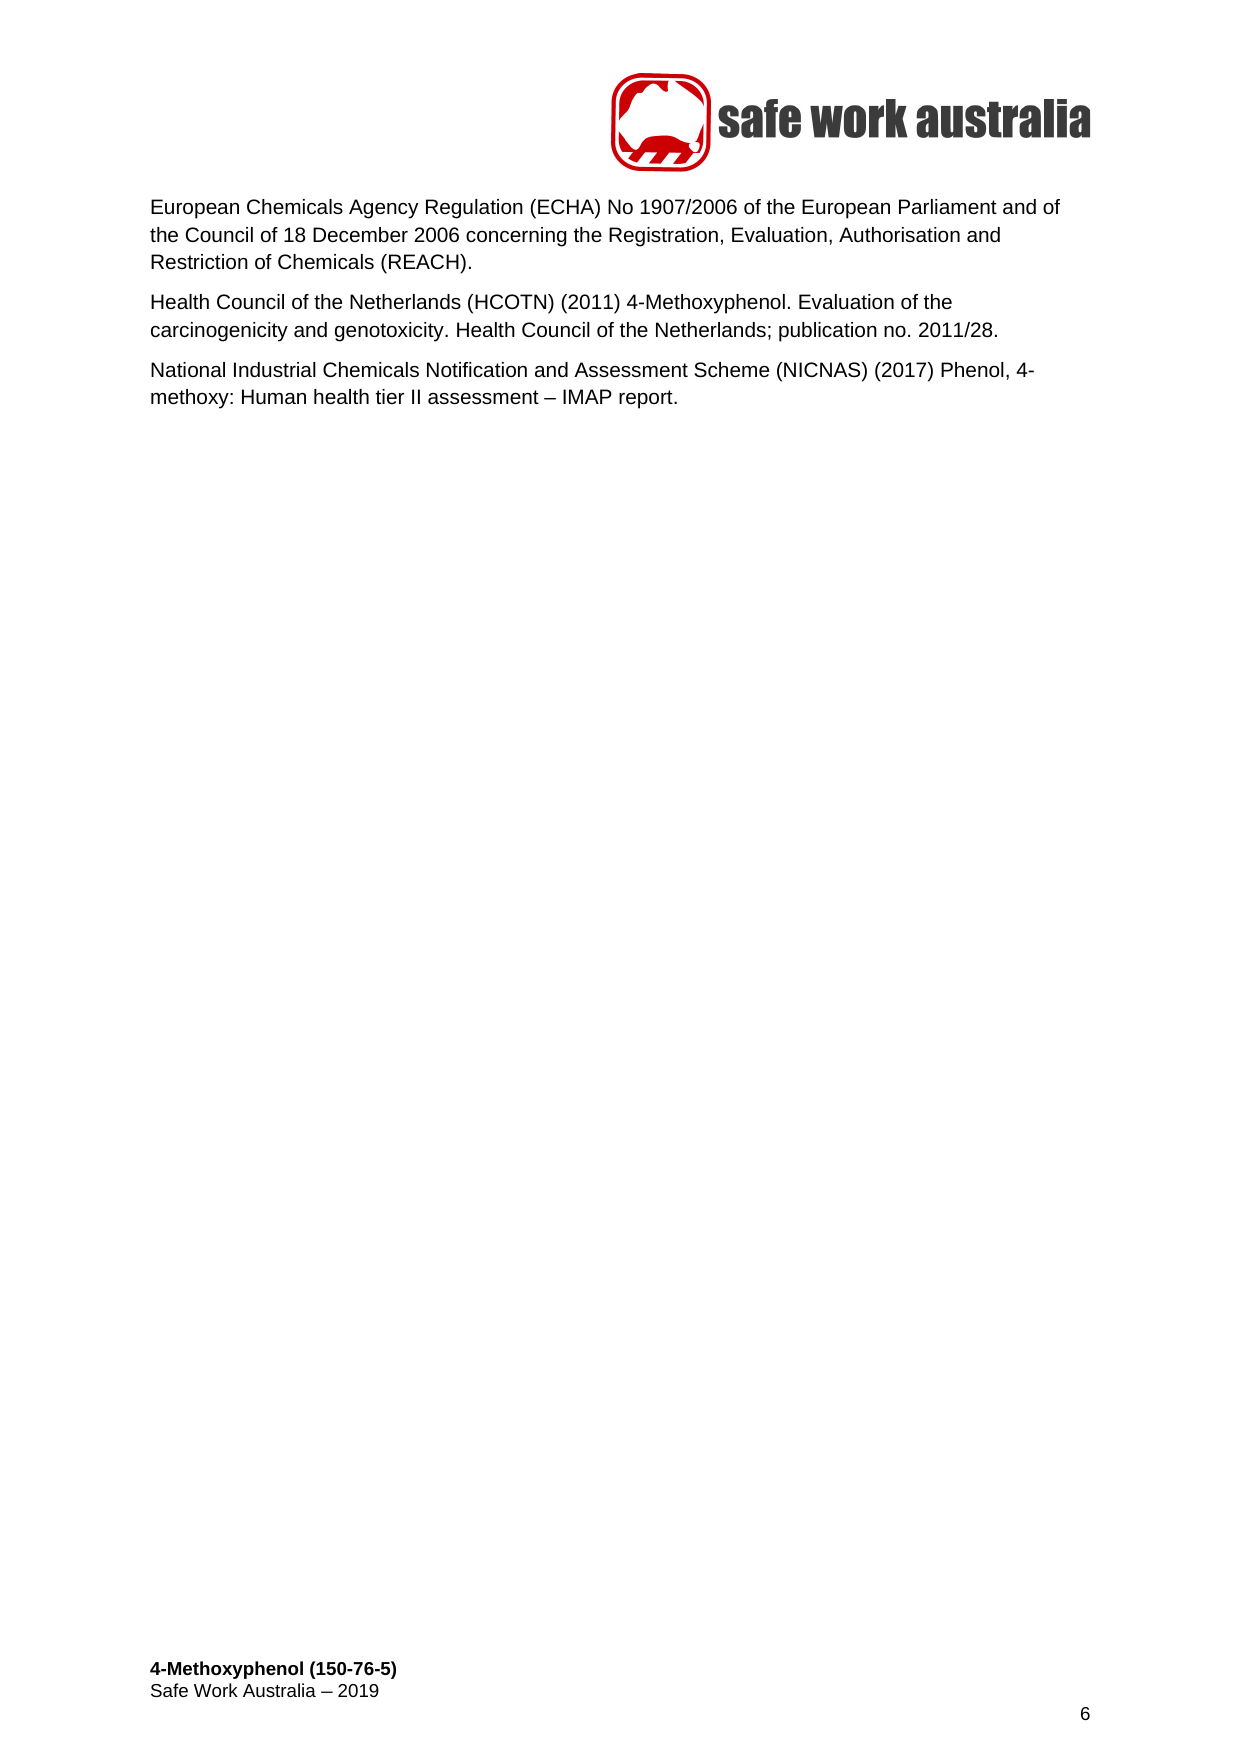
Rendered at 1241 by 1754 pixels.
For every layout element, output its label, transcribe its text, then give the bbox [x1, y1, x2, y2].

text Health Council of the Netherlands (HCOTN) (2011) 4-Methoxyphenol. Evaluation of the carcinogenicity and genotoxicity. Health Council of the Netherlands; publication no. 2011/28. [150, 290, 1090, 342]
text National Industrial Chemicals Notification and Assessment Scheme (NICNAS) (2017) Phenol, 4-methoxy: Human health tier II assessment – IMAP report. [150, 358, 1090, 409]
text European Chemicals Agency Regulation (ECHA) No 1907/2006 of the European Parliament and of the Council of 18 December 2006 concerning the Registration, Evaluation, Authorisation and Restriction of Chemicals (REACH). [150, 195, 1090, 274]
picture [608, 73, 1091, 172]
